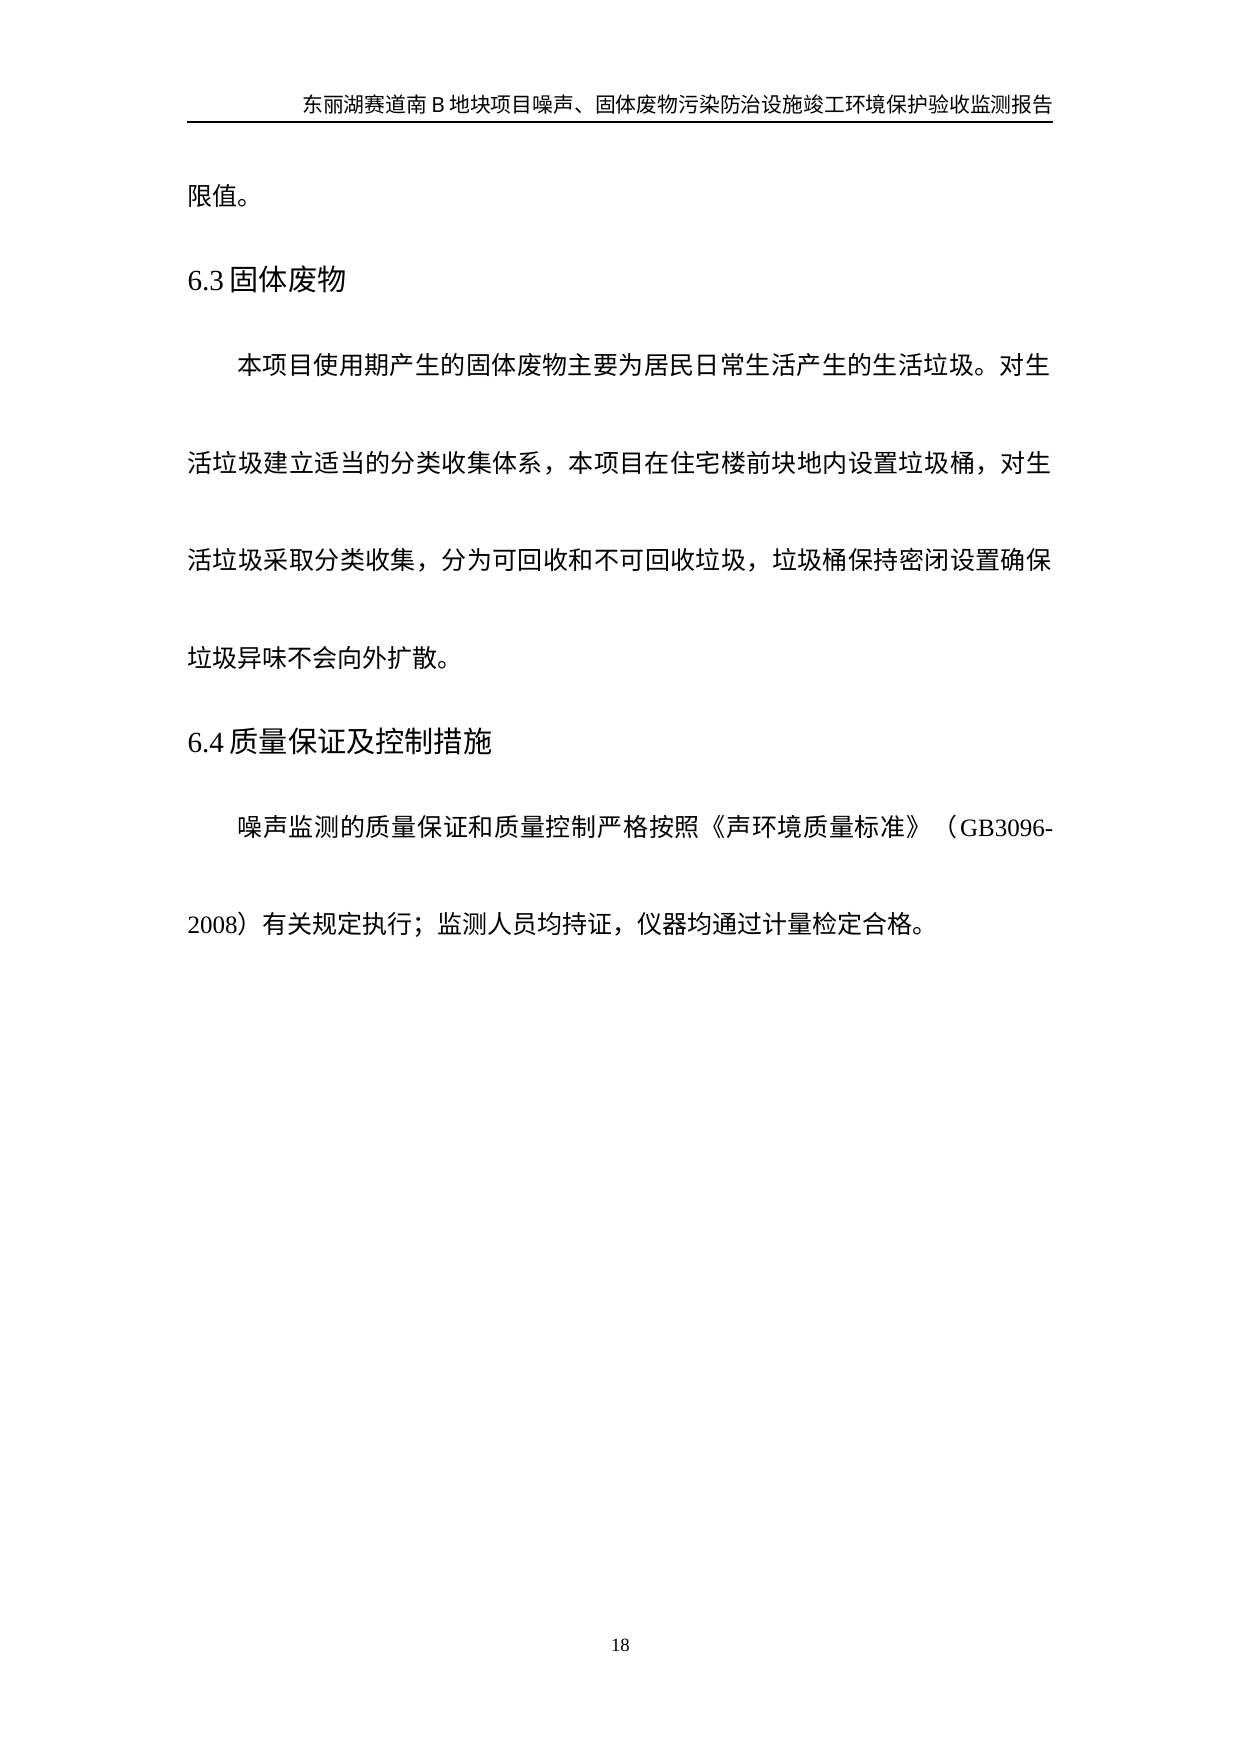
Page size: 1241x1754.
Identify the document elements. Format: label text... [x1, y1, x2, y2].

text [187, 162, 1053, 227]
subtitle 6.3固体废物 [187, 245, 1053, 310]
text 本项目使用期产生的固体废物主要为居民日常生活产生的生活垃圾。对生活垃圾建立适当的分类收集体系，本项目在住宅楼前块地内设置垃圾桶，对生活垃圾采取分类收集，分为可回收和不可回收垃圾，垃圾桶保持密闭设置确保垃圾异味不会向外扩散。 [187, 331, 1053, 689]
subtitle 6.4质量保证及控制措施 [187, 707, 1053, 772]
text 噪声监测的质量保证和质量控制严格按照《声环境质量标准》（GB3096-2008）有关规定执行；监测人员均持证，仪器均通过计量检定合格。 [187, 793, 1053, 956]
